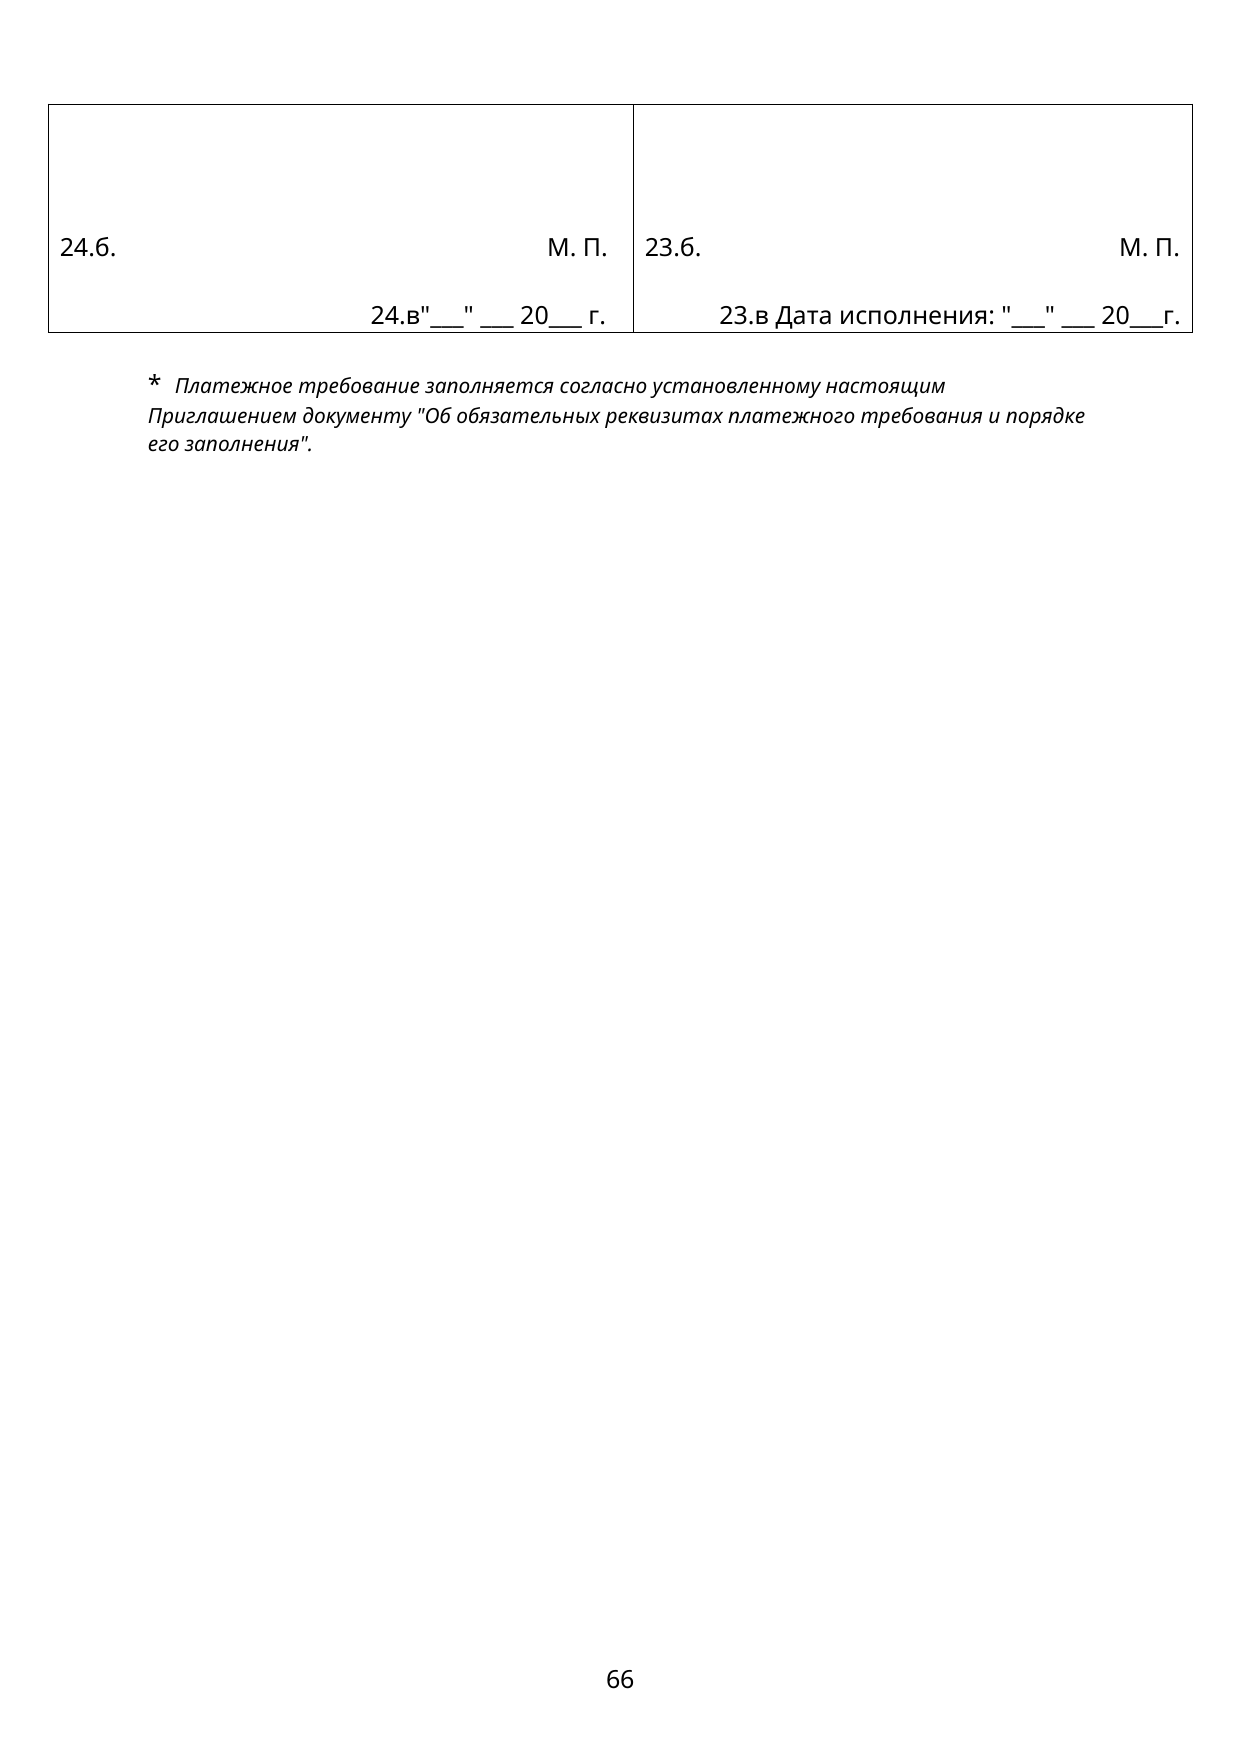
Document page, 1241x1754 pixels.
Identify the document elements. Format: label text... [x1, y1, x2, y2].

text * Платежное требование заполняется согласно установленному настоящим Приглашением документу "Об обязательных реквизитах платежного требования и порядке его заполнения". [148, 367, 1092, 458]
table_cell 23.б. М. П. 23.в Дата исполнения: "___" ___ 20___г. [634, 105, 1192, 332]
table_cell 24.б. М. П. 24.в"___" ___ 20___ г. [49, 105, 633, 332]
